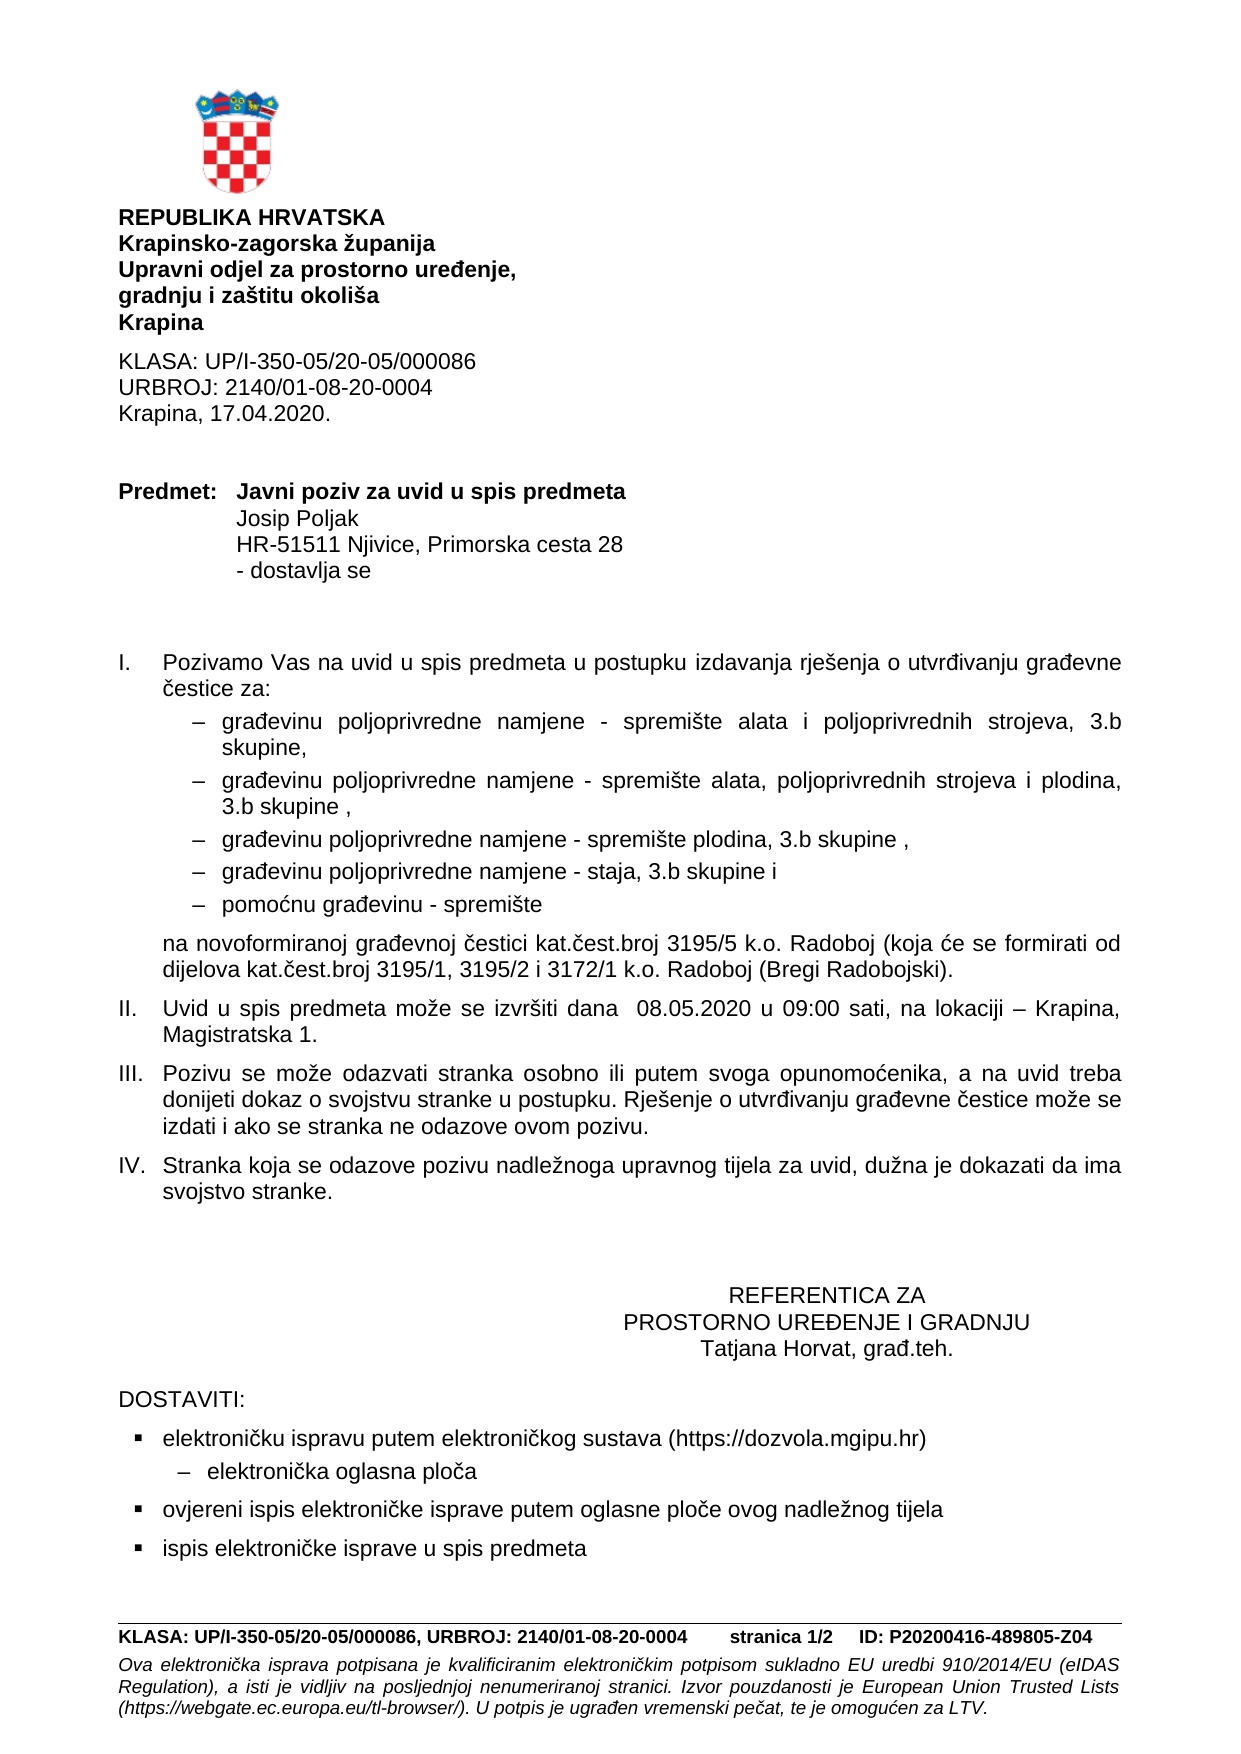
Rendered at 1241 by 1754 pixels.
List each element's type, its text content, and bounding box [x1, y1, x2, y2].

list građevinu poljoprivredne namjene - spremište alata i poljoprivrednih strojeva, 3.b skupine, [192, 708, 1122, 760]
text na novoformiranoj građevnoj čestici kat.čest.broj 3195/5 k.o. Radoboj (koja će se formirati od dijelova kat.čest.broj 3195/1, 3195/2 i 3172/1 k.o. Radoboj (Bregi Radobojski). [162, 930, 1122, 982]
text REPUBLIKA HRVATSKA [118, 203, 768, 230]
list Pozivamo Vas na uvid u spis predmeta u postupku izdavanja rješenja o utvrđivanju građevne čestice za: [118, 649, 1122, 701]
list građevinu poljoprivredne namjene - spremište plodina, 3.b skupine , [192, 826, 1122, 852]
text REFERENTICA ZA [532, 1282, 1122, 1308]
list Pozivu se može odazvati stranka osobno ili putem svoga opunomoćenika, a na uvid treba donijeti dokaz o svojstvu stranke u postupku. Rješenje o utvrđivanju građevne čestice može se izdati i ako se stranka ne odazove ovom pozivu. [118, 1060, 1122, 1139]
list ovjereni ispis elektroničke isprave putem oglasne ploče ovog nadležnog tijela [133, 1496, 1004, 1523]
list elektronička oglasna ploča [177, 1458, 1122, 1484]
text Krapina [118, 309, 768, 335]
text KLASA: UP/I-350-05/20-05/000086 [118, 348, 738, 374]
text Tatjana Horvat, građ.teh. [532, 1335, 1122, 1361]
text URBROJ: 2140/01-08-20-0004 [118, 374, 738, 400]
text HR-51511 Njivice, Primorska cesta 28 [236, 531, 886, 557]
list građevinu poljoprivredne namjene - staja, 3.b skupine i [192, 858, 1122, 884]
text PROSTORNO UREĐENJE I GRADNJU [532, 1308, 1122, 1335]
list pomoćnu građevinu - spremište [192, 891, 1122, 917]
text Krapinsko-zagorska županija [118, 230, 768, 256]
text Upravni odjel za prostorno uređenje, [118, 256, 768, 282]
text gradnju i zaštitu okoliša [118, 282, 768, 309]
list elektroničku ispravu putem elektroničkog sustava (https://dozvola.mgipu.hr) [133, 1425, 1004, 1451]
list ispis elektroničke isprave u spis predmeta [133, 1535, 1004, 1562]
text Krapina, 17.04.2020. [118, 400, 738, 427]
list Uvid u spis predmeta može se izvršiti dana 08.05.2020 u 09:00 sati, na lokaciji – Krapina, Magistratska 1. [118, 995, 1122, 1048]
list građevinu poljoprivredne namjene - spremište alata, poljoprivrednih strojeva i plodina, 3.b skupine , [192, 767, 1122, 819]
text DOSTAVITI: [118, 1386, 1122, 1412]
text Josip Poljak [236, 504, 886, 531]
text - dostavlja se [236, 557, 886, 583]
text Predmet: Javni poziv za uvid u spis predmeta [118, 478, 886, 504]
list Stranka koja se odazove pozivu nadležnoga upravnog tijela za uvid, dužna je dokazati da ima svojstvo stranke. [118, 1152, 1122, 1204]
picture [194, 88, 280, 194]
